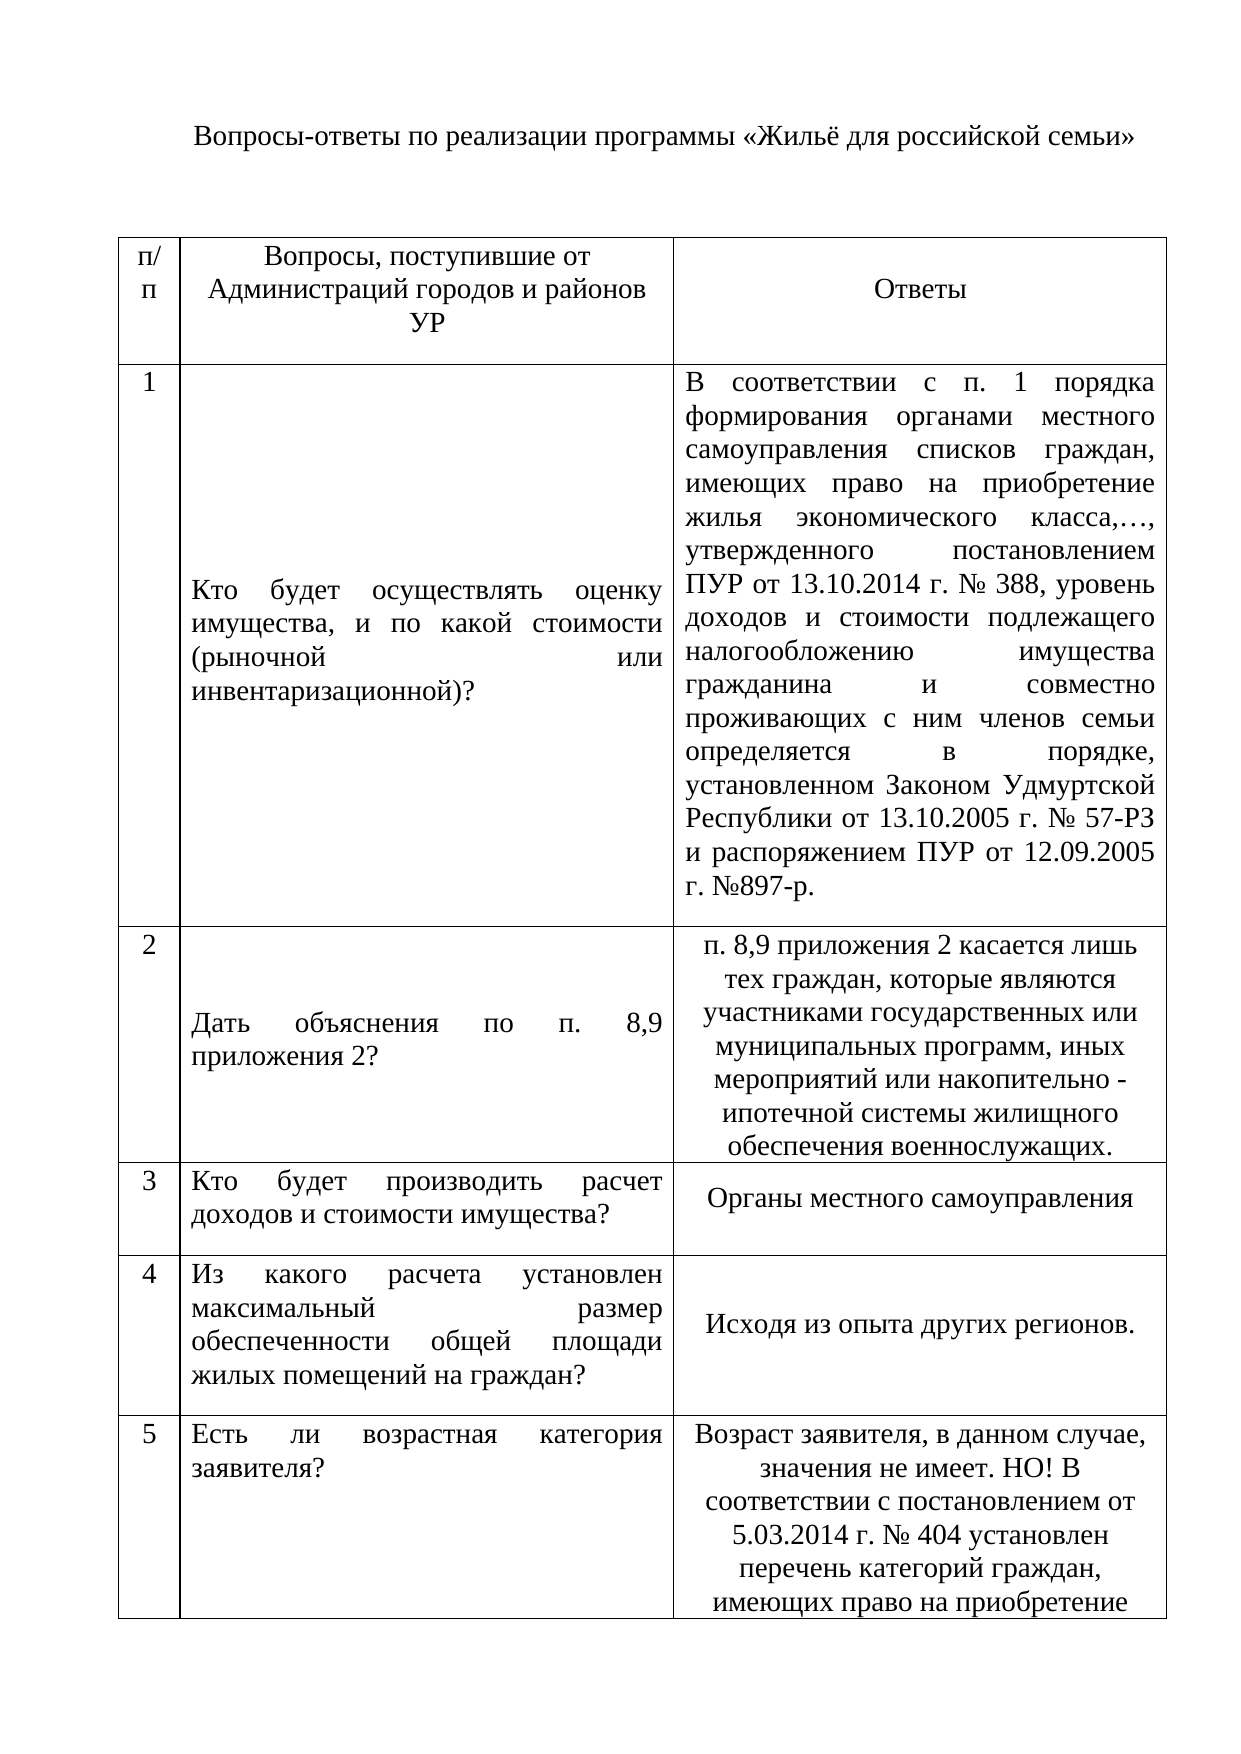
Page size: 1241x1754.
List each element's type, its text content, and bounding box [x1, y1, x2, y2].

table_cell Кто будет производить расчет доходов и стоимости имущества? [181, 1163, 673, 1255]
table_cell п. 8,9 приложения 2 касается лишь тех граждан, которые являются участниками государственных или муниципальных программ, иных мероприятий или накопительно -ипотечной системы жилищного обеспечения военнослужащих. [674, 927, 1166, 1162]
table_cell 2 [119, 927, 179, 1162]
table_cell Кто будет осуществлять оценку имущества, и по какой стоимости (рыночной или инвентаризационной)? [181, 365, 673, 926]
table_cell В соответствии с п. 1 порядка формирования органами местного самоуправления списков граждан, имеющих право на приобретение жилья экономического класса,…, утвержденного постановлением ПУР от 13.10.2014 г. № 388, уровень доходов и стоимости подлежащего налогообложению имущества гражданина и совместно проживающих с ним членов семьи определяется в порядке, установленном Законом Удмуртской Республики от 13.10.2005 г. № 57-РЗ и распоряжением ПУР от 12.09.2005 г. №897-р. [674, 365, 1166, 926]
table_cell 3 [119, 1163, 179, 1255]
table_cell 4 [119, 1256, 179, 1415]
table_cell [181, 1416, 673, 1618]
table_header Вопросы, поступившие от Администраций городов и районов УР [181, 238, 673, 363]
table_header п/п [119, 238, 179, 363]
table_cell Органы местного самоуправления [674, 1163, 1166, 1255]
table_cell Дать объяснения по п. 8,9 приложения 2? [181, 927, 673, 1162]
table_header Ответы [674, 238, 1166, 363]
table_cell Исходя из опыта других регионов. [674, 1256, 1166, 1415]
table_cell Из какого расчета установлен максимальный размер обеспеченности общей площади жилых помещений на граждан? [181, 1256, 673, 1415]
text Вопросы-ответы по реализации программы «Жильё для российской семьи» [177, 118, 1152, 152]
table_cell 5 [119, 1416, 179, 1618]
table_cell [674, 1416, 1166, 1618]
table_cell 1 [119, 365, 179, 926]
